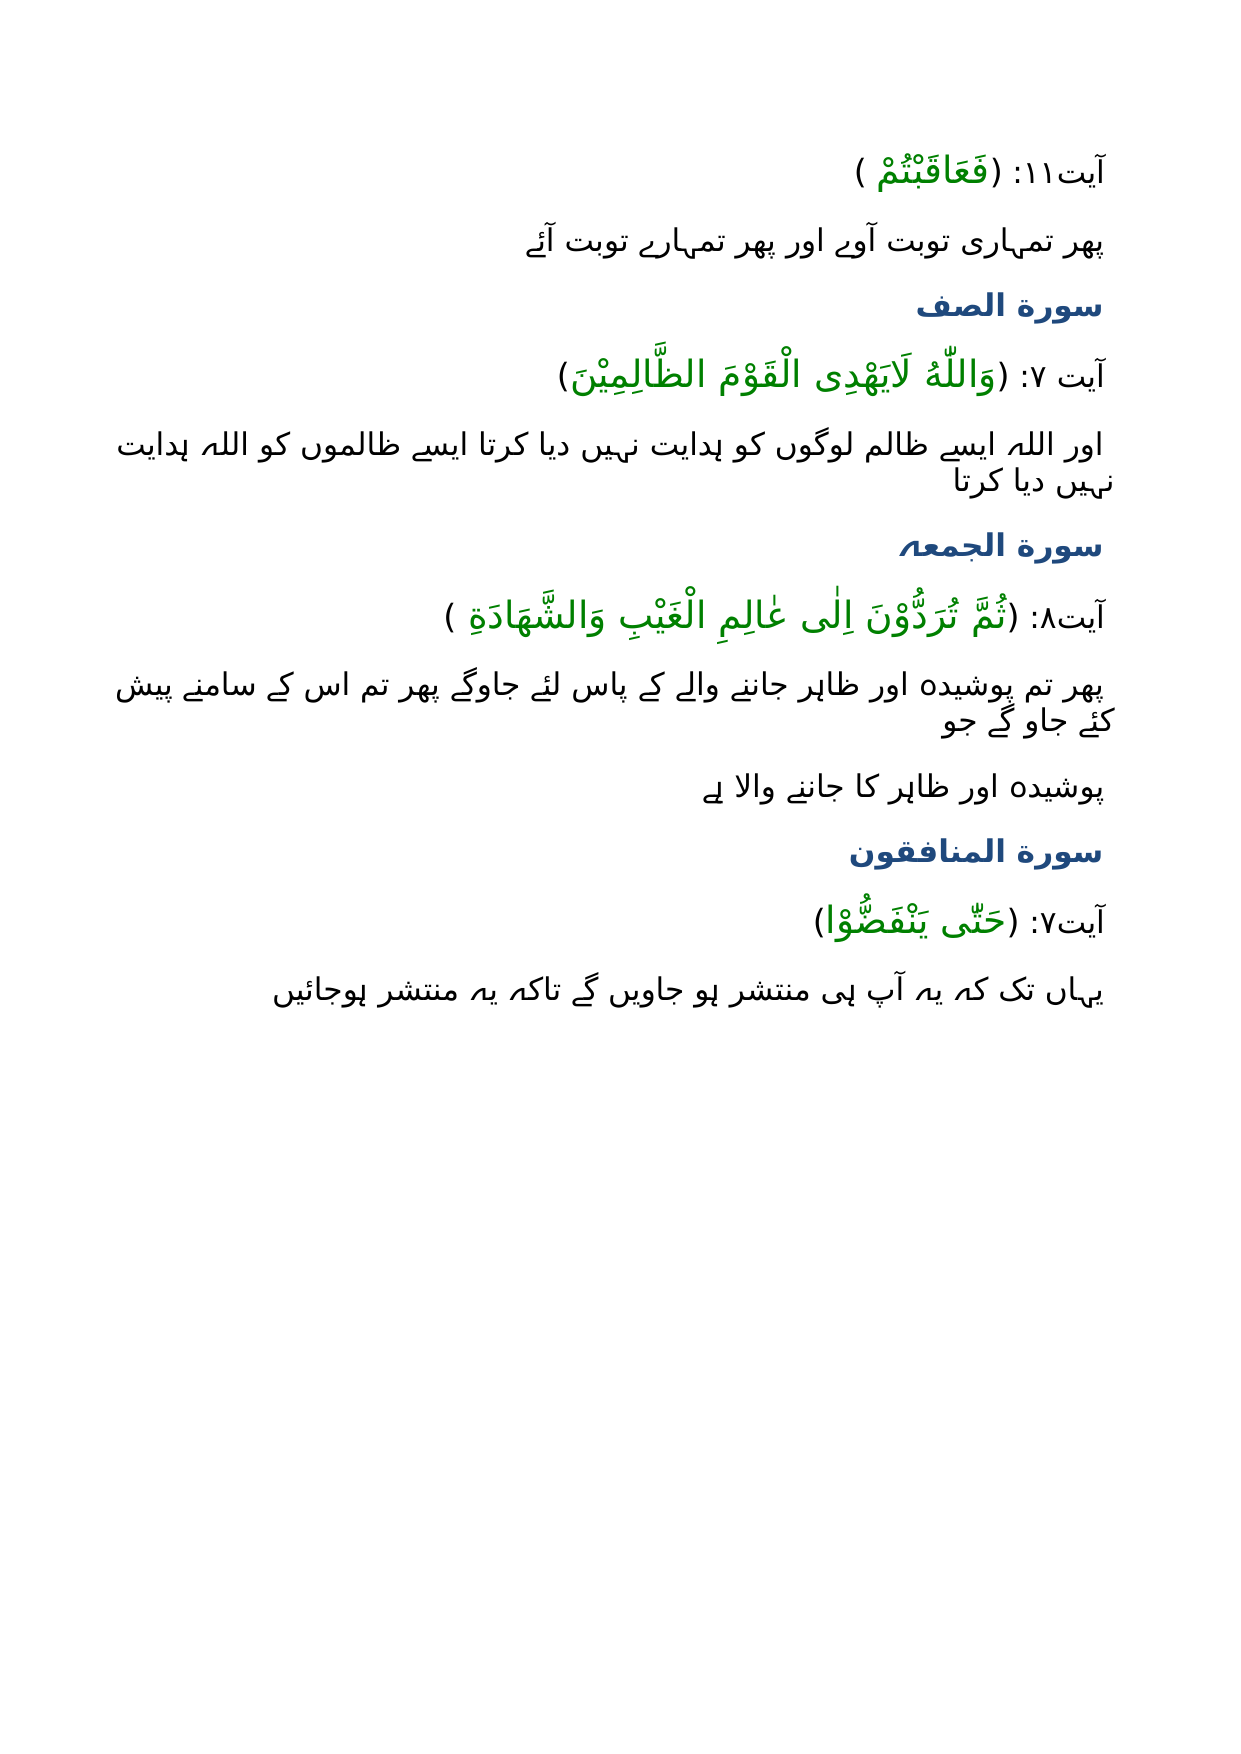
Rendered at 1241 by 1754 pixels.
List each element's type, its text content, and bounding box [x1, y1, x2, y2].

text پھر تمہاری توبت آوے اور پھر تمہارے توبت آئے [72, 222, 1114, 258]
text پوشیدہ اور ظاہر کا جاننے والا ہے [72, 768, 1114, 804]
text یہاں تک کہ یہ آپ ہی منتشر ہو جاویں گے تاکہ یہ منتشر ہوجائیں [72, 972, 1114, 1008]
text آیت ۷: (وَاللّٰهُ لَایَهْدِی الْقَوْمَ الظَّالِمِیْنَ) [72, 353, 1114, 397]
subtitle سورة الجمعہ [72, 528, 1114, 564]
text آیت۷: (حَتّٰی یَنْفَضُّوْا) [72, 899, 1114, 943]
text اور اللہ ایسے ظالم لوگوں کو ہدایت نہیں دیا کرتا ایسے ظالموں کو اللہ ہدایت نہیں دیا کرتا [72, 426, 1114, 498]
text پھر تم پوشیدہ اور ظاہر جاننے والے کے پاس لئے جاوگے پھر تم اس کے سامنے پیش کئے جاو گے جو [72, 666, 1114, 739]
subtitle سورة الصف [72, 287, 1114, 324]
subtitle سورة المنافقون [72, 833, 1114, 870]
text آیت۸: (ثُمَّ تُرَدُّوْنَ اِلٰی عٰالِمِ الْغَیْبِ وَالشَّهَادَةِ ) [72, 593, 1114, 637]
text آیت۱۱: (فَعَاقَبْتُمْ ) [72, 149, 1114, 193]
